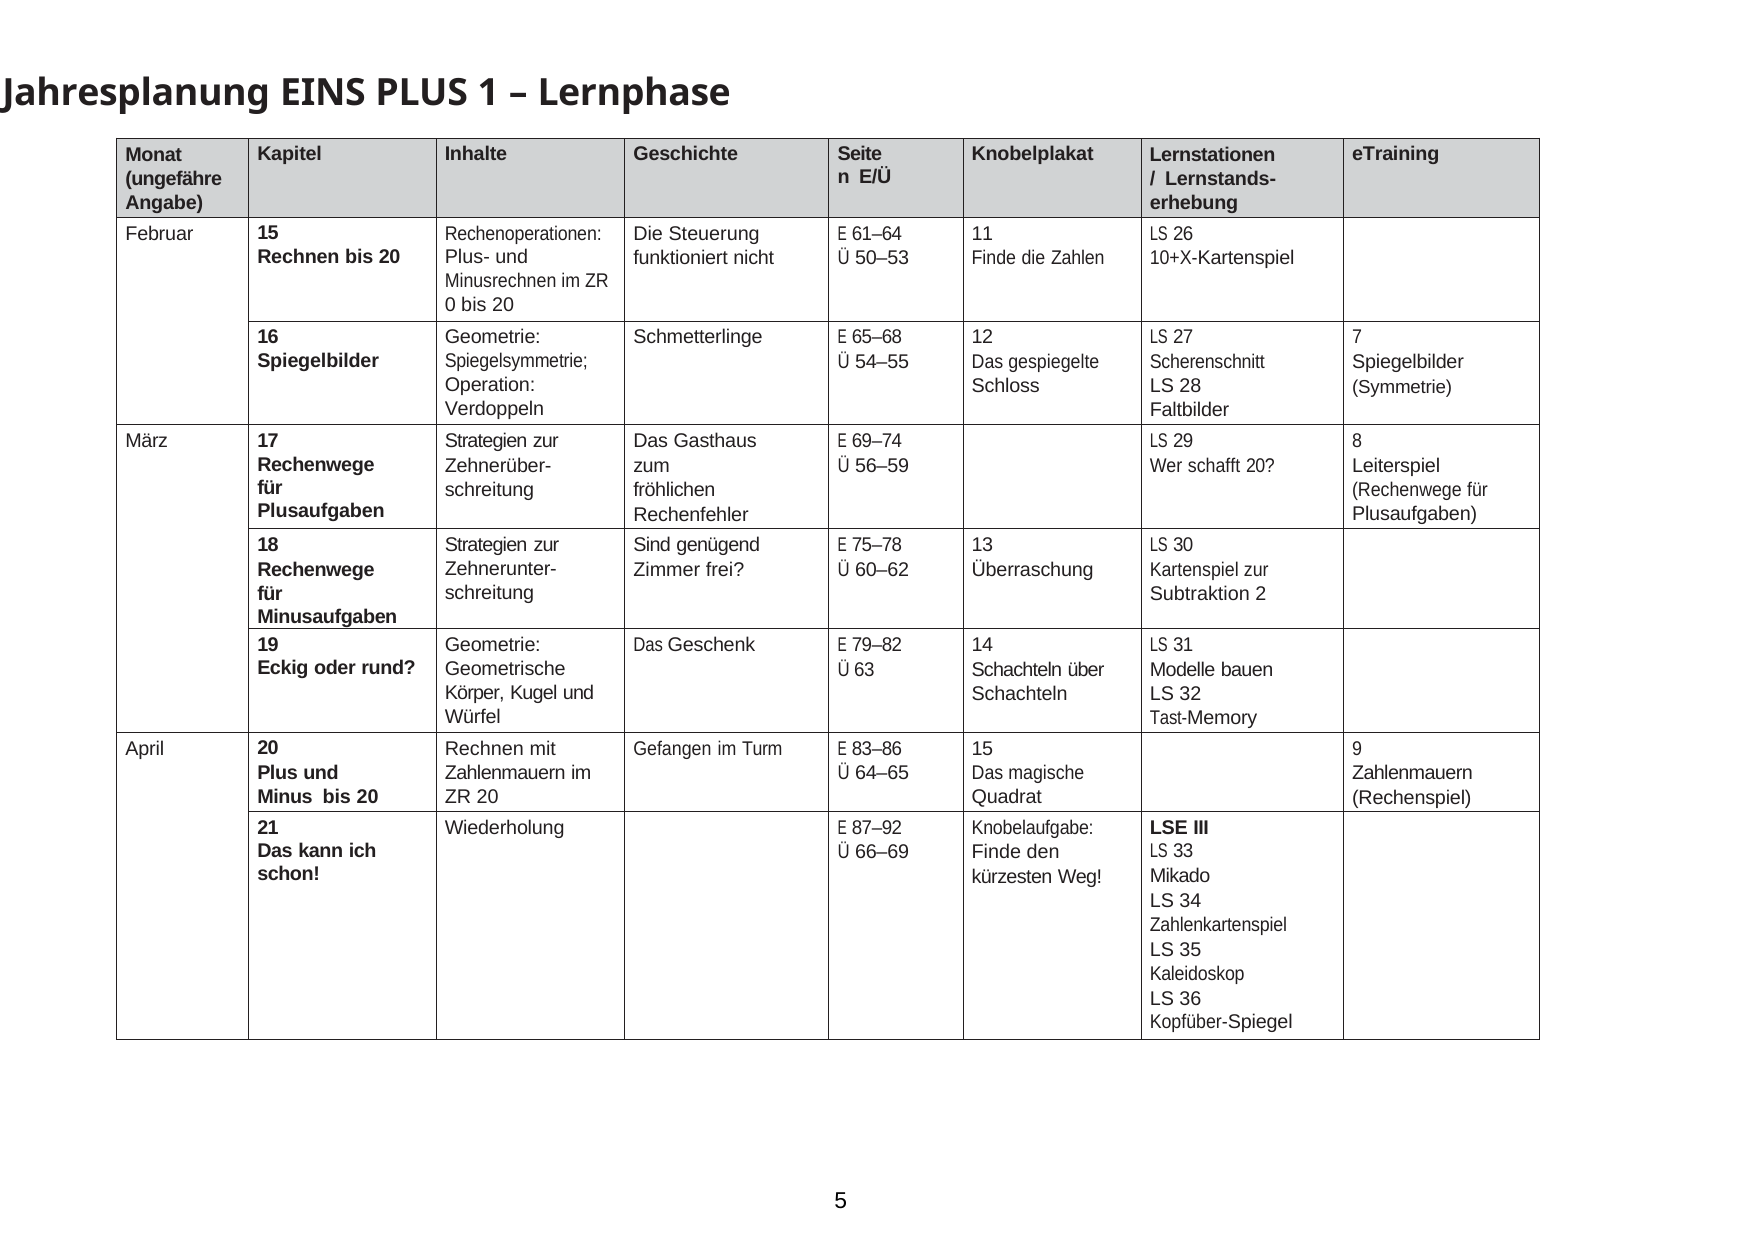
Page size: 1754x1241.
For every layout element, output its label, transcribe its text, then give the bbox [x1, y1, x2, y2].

table_header Seiten E/Ü [829, 139, 963, 217]
table_cell Knobelaufgabe: Finde den kürzesten Weg! [964, 812, 1141, 1039]
table_cell Strategien zur Zehnerunter- schreitung [437, 529, 624, 628]
table_cell 12 Das gespiegelte Schloss [964, 322, 1141, 424]
table_header eTraining [1344, 139, 1539, 217]
table_cell Rechenoperationen: Plus- und Minusrechnen im ZR 0 bis 20 [437, 218, 624, 321]
table_cell LS 26 10+X-Kartenspiel [1142, 218, 1343, 321]
table_cell 16 Spiegelbilder [249, 322, 436, 424]
table_cell Schmetterlinge [625, 322, 828, 424]
table_cell Das Gasthaus zum fröhlichen Rechenfehler [625, 425, 828, 528]
table_cell [1344, 529, 1539, 628]
table_cell Die Steuerung funktioniert nicht [625, 218, 828, 321]
table_cell 13 Überraschung [964, 529, 1141, 628]
table_header Inhalte [437, 139, 624, 217]
table_cell März [117, 425, 248, 732]
table_cell 8 Leiterspiel (Rechenwege für Plusaufgaben) [1344, 425, 1539, 528]
table_cell Das Geschenk [625, 629, 828, 732]
table_cell Strategien zur Zehnerüber- schreitung [437, 425, 624, 528]
table_cell 15 Das magische Quadrat [964, 733, 1141, 811]
table_cell 21 Das kann ich schon! [249, 812, 436, 1039]
table_cell 18 Rechenwege für Minusaufgaben [249, 529, 436, 628]
table_header Lernstationen / Lernstands- erhebung [1142, 139, 1343, 217]
table_cell Wiederholung [437, 812, 624, 1039]
table_cell 19 Eckig oder rund? [249, 629, 436, 732]
table_cell LS 30 Kartenspiel zur Subtraktion 2 [1142, 529, 1343, 628]
table_cell [625, 812, 828, 1039]
table_cell [1344, 812, 1539, 1039]
table_cell E 69–74 Ü 56–59 [829, 425, 963, 528]
table_cell [1344, 218, 1539, 321]
table_cell [1142, 733, 1343, 811]
table_cell E 75–78 Ü 60–62 [829, 529, 963, 628]
table_cell Geometrie: Geometrische Körper, Kugel und Würfel [437, 629, 624, 732]
table_cell April [117, 733, 248, 1039]
table_cell E 83–86 Ü 64–65 [829, 733, 963, 811]
table_cell Rechnen mit Zahlenmauern im ZR 20 [437, 733, 624, 811]
table_cell E 65–68 Ü 54–55 [829, 322, 963, 424]
table_cell 7 Spiegelbilder (Symmetrie) [1344, 322, 1539, 424]
table_cell 17 Rechenwege für Plusaufgaben [249, 425, 436, 528]
table_cell Sind genügend Zimmer frei? [625, 529, 828, 628]
table_cell E 61–64 Ü 50–53 [829, 218, 963, 321]
table_cell 11 Finde die Zahlen [964, 218, 1141, 321]
table_cell [964, 425, 1141, 528]
table_cell E 79–82 Ü 63 [829, 629, 963, 732]
table_header Kapitel [249, 139, 436, 217]
table_header Knobelplakat [964, 139, 1141, 217]
table_cell 14 Schachteln über Schachteln [964, 629, 1141, 732]
table_cell E 87–92 Ü 66–69 [829, 812, 963, 1039]
table_cell 15 Rechnen bis 20 [249, 218, 436, 321]
table_header Geschichte [625, 139, 828, 217]
table_cell 9 Zahlenmauern (Rechenspiel) [1344, 733, 1539, 811]
table_cell LSE III LS 33 Mikado LS 34 Zahlenkartenspiel LS 35 Kaleidoskop LS 36 Kopfüber-Spiegel [1142, 812, 1343, 1039]
table_cell LS 29 Wer schafft 20? [1142, 425, 1343, 528]
table_header Monat (ungefähre Angabe) [117, 139, 248, 217]
table_cell Geometrie: Spiegelsymmetrie; Operation: Verdoppeln [437, 322, 624, 424]
table_cell Gefangen im Turm [625, 733, 828, 811]
table_cell LS 27 Scherenschnitt LS 28 Faltbilder [1142, 322, 1343, 424]
table_cell 20 Plus und Minus bis 20 [249, 733, 436, 811]
table_cell Februar [117, 218, 248, 424]
table_cell LS 31 Modelle bauen LS 32 Tast-Memory [1142, 629, 1343, 732]
table_cell [1344, 629, 1539, 732]
